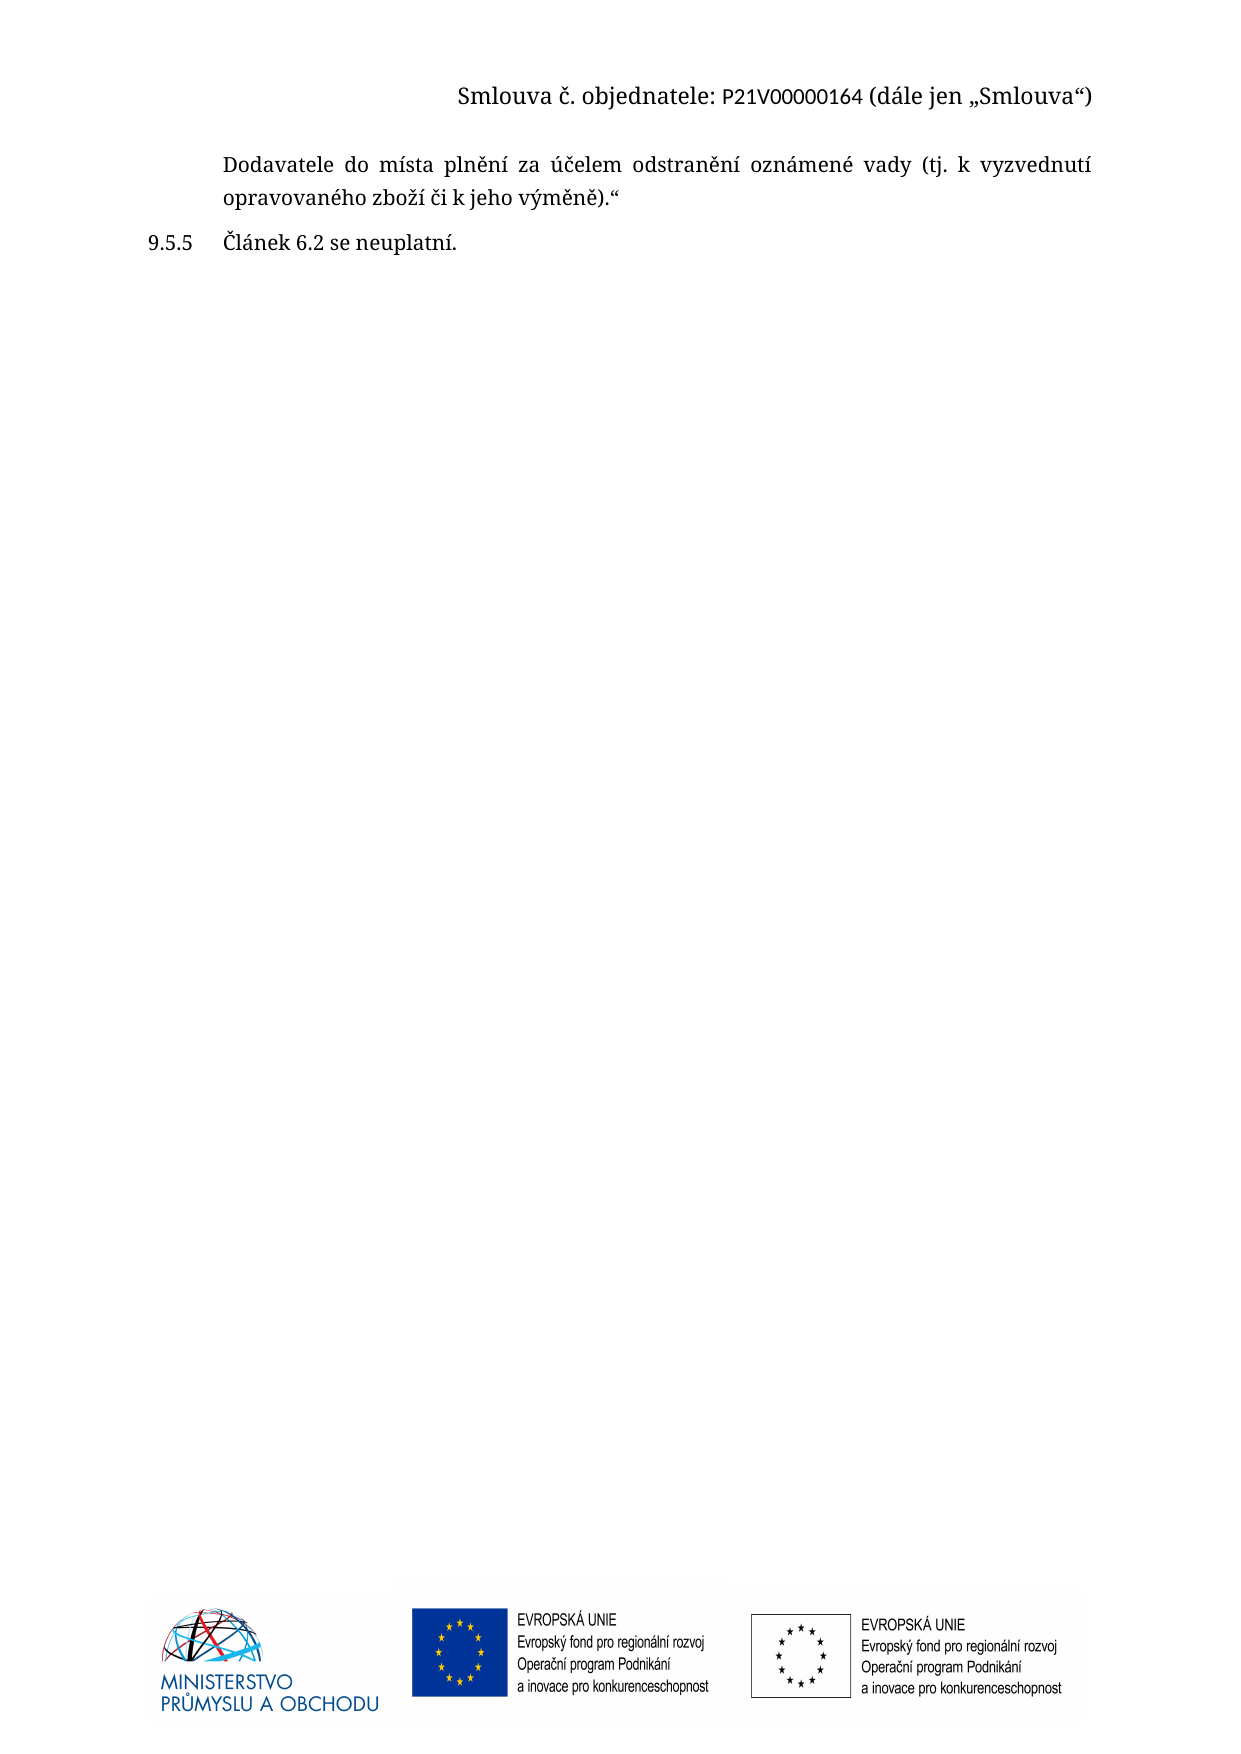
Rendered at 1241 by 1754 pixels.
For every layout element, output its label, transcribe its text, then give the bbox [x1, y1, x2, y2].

list Článek 6.2 se neuplatní. [148, 228, 1093, 256]
picture [147, 1579, 1084, 1726]
